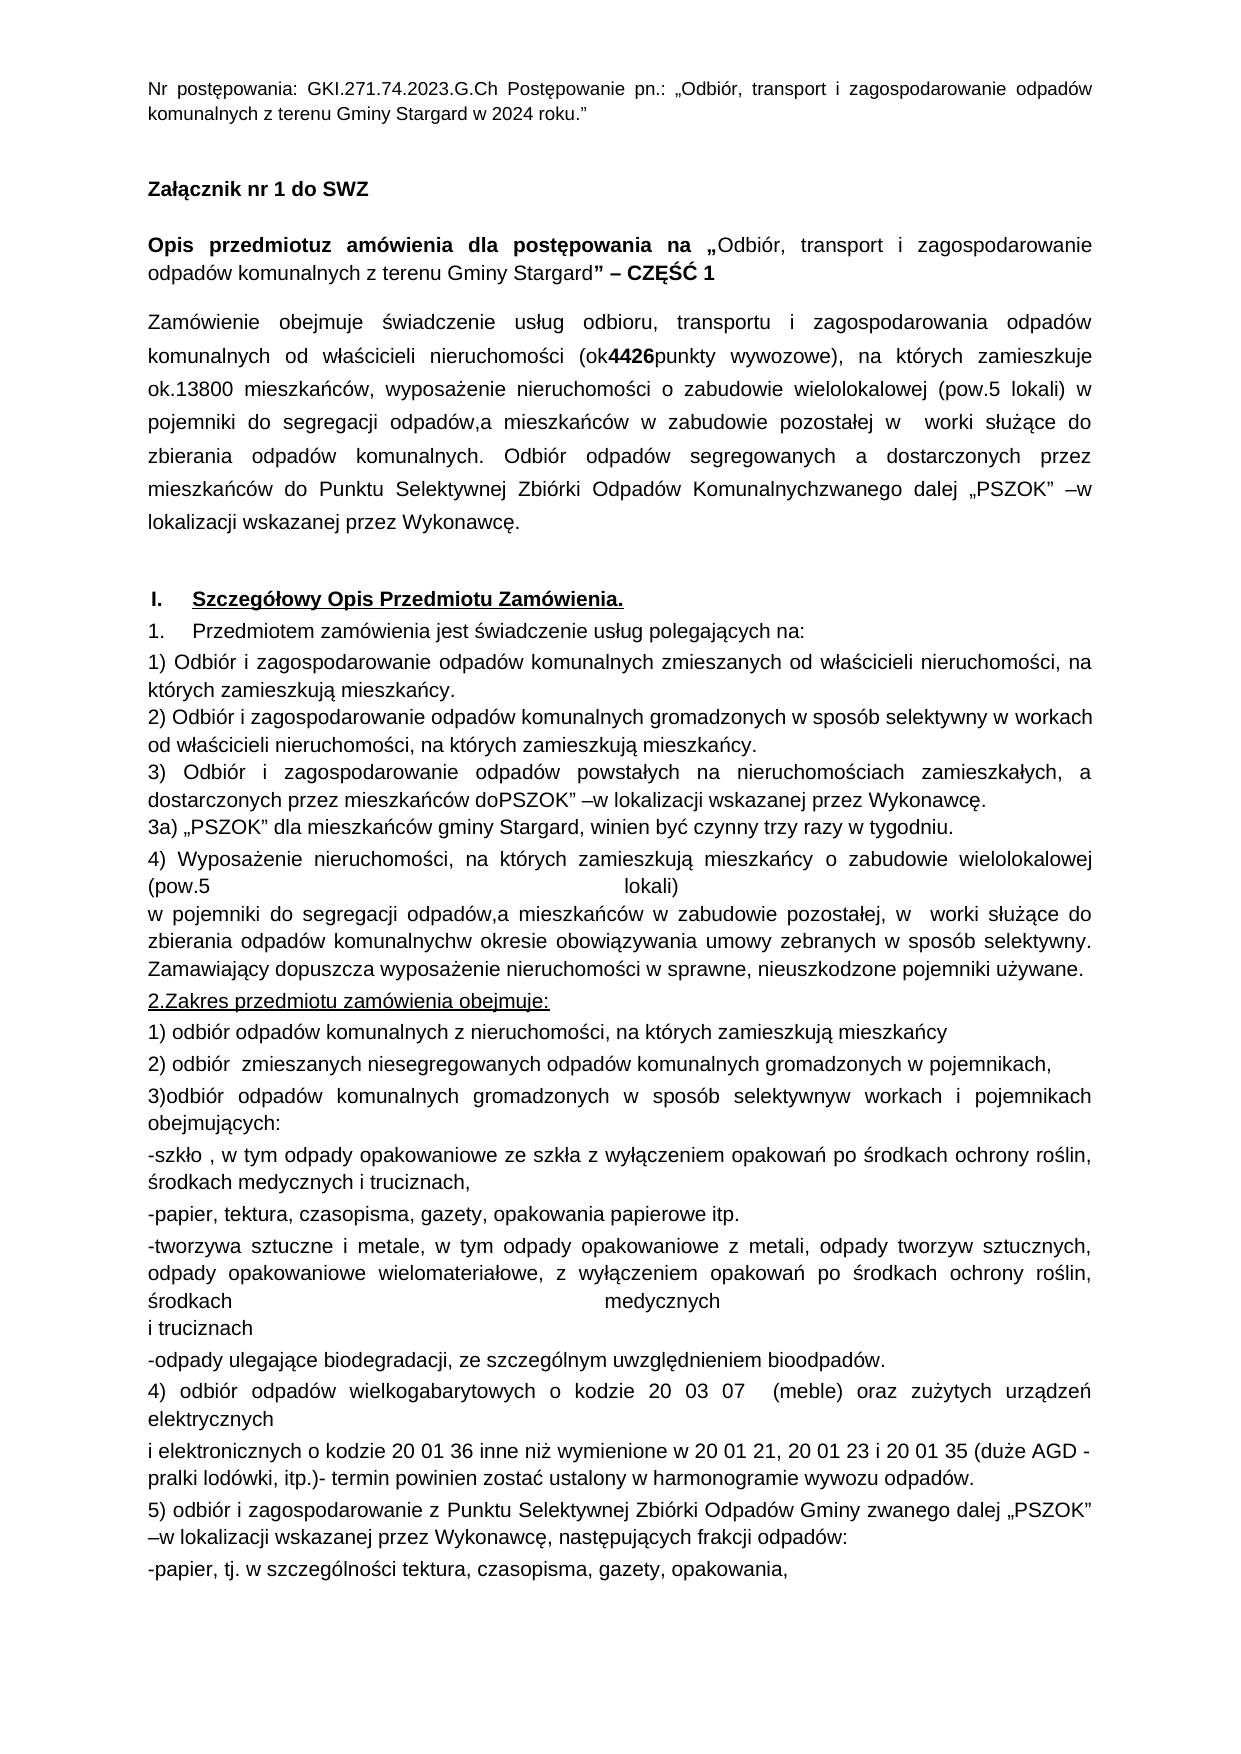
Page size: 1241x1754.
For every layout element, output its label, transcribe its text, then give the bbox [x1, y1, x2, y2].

text 3a) „PSZOK” dla mieszkańców gminy Stargard, winien być czynny trzy razy w tygodniu. [148, 815, 1093, 839]
text -tworzywa sztuczne i metale, w tym odpady opakowaniowe z metali, odpady tworzyw sztucznych, odpady opakowaniowe wielomateriałowe, z wyłączeniem opakowań po środkach ochrony roślin, środkach medycznych i truciznach [148, 1233, 1093, 1340]
text 2) Odbiór i zagospodarowanie odpadów komunalnych gromadzonych w sposób selektywny w workach od właścicieli nieruchomości, na których zamieszkują mieszkańcy. [148, 705, 1093, 757]
text 1) Odbiór i zagospodarowanie odpadów komunalnych zmieszanych od właścicieli nieruchomości, na których zamieszkują mieszkańcy. [148, 650, 1093, 702]
list Przedmiotem zamówienia jest świadczenie usług polegających na: [148, 618, 1093, 642]
text 2.Zakres przedmiotu zamówienia obejmuje: [148, 988, 1093, 1012]
text -papier, tj. w szczególności tektura, czasopisma, gazety, opakowania, [148, 1557, 1093, 1581]
text -szkło , w tym odpady opakowaniowe ze szkła z wyłączeniem opakowań po środkach ochrony roślin, środkach medycznych i truciznach, [148, 1143, 1093, 1194]
text i elektronicznych o kodzie 20 01 36 inne niż wymienione w 20 01 21, 20 01 23 i 20 01 35 (duże AGD -pralki lodówki, itp.)- termin powinien zostać ustalony w harmonogramie wywozu odpadów. [148, 1438, 1093, 1490]
list Szczegółowy Opis Przedmiotu Zamówienia. [162, 587, 1093, 611]
text 4) odbiór odpadów wielkogabarytowych o kodzie 20 03 07 (meble) oraz zużytych urządzeń elektrycznych [148, 1379, 1093, 1431]
text Opis przedmiotuz amówienia dla postępowania na „Odbiór, transport i zagospodarowanie odpadów komunalnych z terenu Gminy Stargard” – CZĘŚĆ 1 [148, 233, 1093, 284]
text -papier, tektura, czasopisma, gazety, opakowania papierowe itp. [148, 1202, 1093, 1226]
text 3)odbiór odpadów komunalnych gromadzonych w sposób selektywnyw workach i pojemnikach obejmujących: [148, 1083, 1093, 1135]
text 2) odbiór zmieszanych niesegregowanych odpadów komunalnych gromadzonych w pojemnikach, [148, 1052, 1093, 1076]
text 4) Wyposażenie nieruchomości, na których zamieszkują mieszkańcy o zabudowie wielolokalowej (pow.5 lokali) w pojemniki do segregacji odpadów,a mieszkańców w zabudowie pozostałej, w worki służące do zbierania odpadów komunalnychw okresie obowiązywania umowy zebranych w sposób selektywny. Zamawiający dopuszcza wyposażenie nieruchomości w sprawne, nieuszkodzone pojemniki używane. [148, 847, 1093, 981]
text 1) odbiór odpadów komunalnych z nieruchomości, na których zamieszkują mieszkańcy [148, 1020, 1093, 1044]
text Zamówienie obejmuje świadczenie usług odbioru, transportu i zagospodarowania odpadów komunalnych od właścicieli nieruchomości (ok4426punkty wywozowe), na których zamieszkuje ok.13800 mieszkańców, wyposażenie nieruchomości o zabudowie wielolokalowej (pow.5 lokali) w pojemniki do segregacji odpadów,a mieszkańców w zabudowie pozostałej w worki służące do zbierania odpadów komunalnych. Odbiór odpadów segregowanych a dostarczonych przez mieszkańców do Punktu Selektywnej Zbiórki Odpadów Komunalnychzwanego dalej „PSZOK” –w lokalizacji wskazanej przez Wykonawcę. [148, 303, 1093, 536]
text 3) Odbiór i zagospodarowanie odpadów powstałych na nieruchomościach zamieszkałych, a dostarczonych przez mieszkańców doPSZOK” –w lokalizacji wskazanej przez Wykonawcę. [148, 760, 1093, 812]
text 5) odbiór i zagospodarowanie z Punktu Selektywnej Zbiórki Odpadów Gminy zwanego dalej „PSZOK” –w lokalizacji wskazanej przez Wykonawcę, następujących frakcji odpadów: [148, 1498, 1093, 1549]
text -odpady ulegające biodegradacji, ze szczególnym uwzględnieniem bioodpadów. [148, 1348, 1093, 1372]
text Załącznik nr 1 do SWZ [148, 176, 1093, 200]
